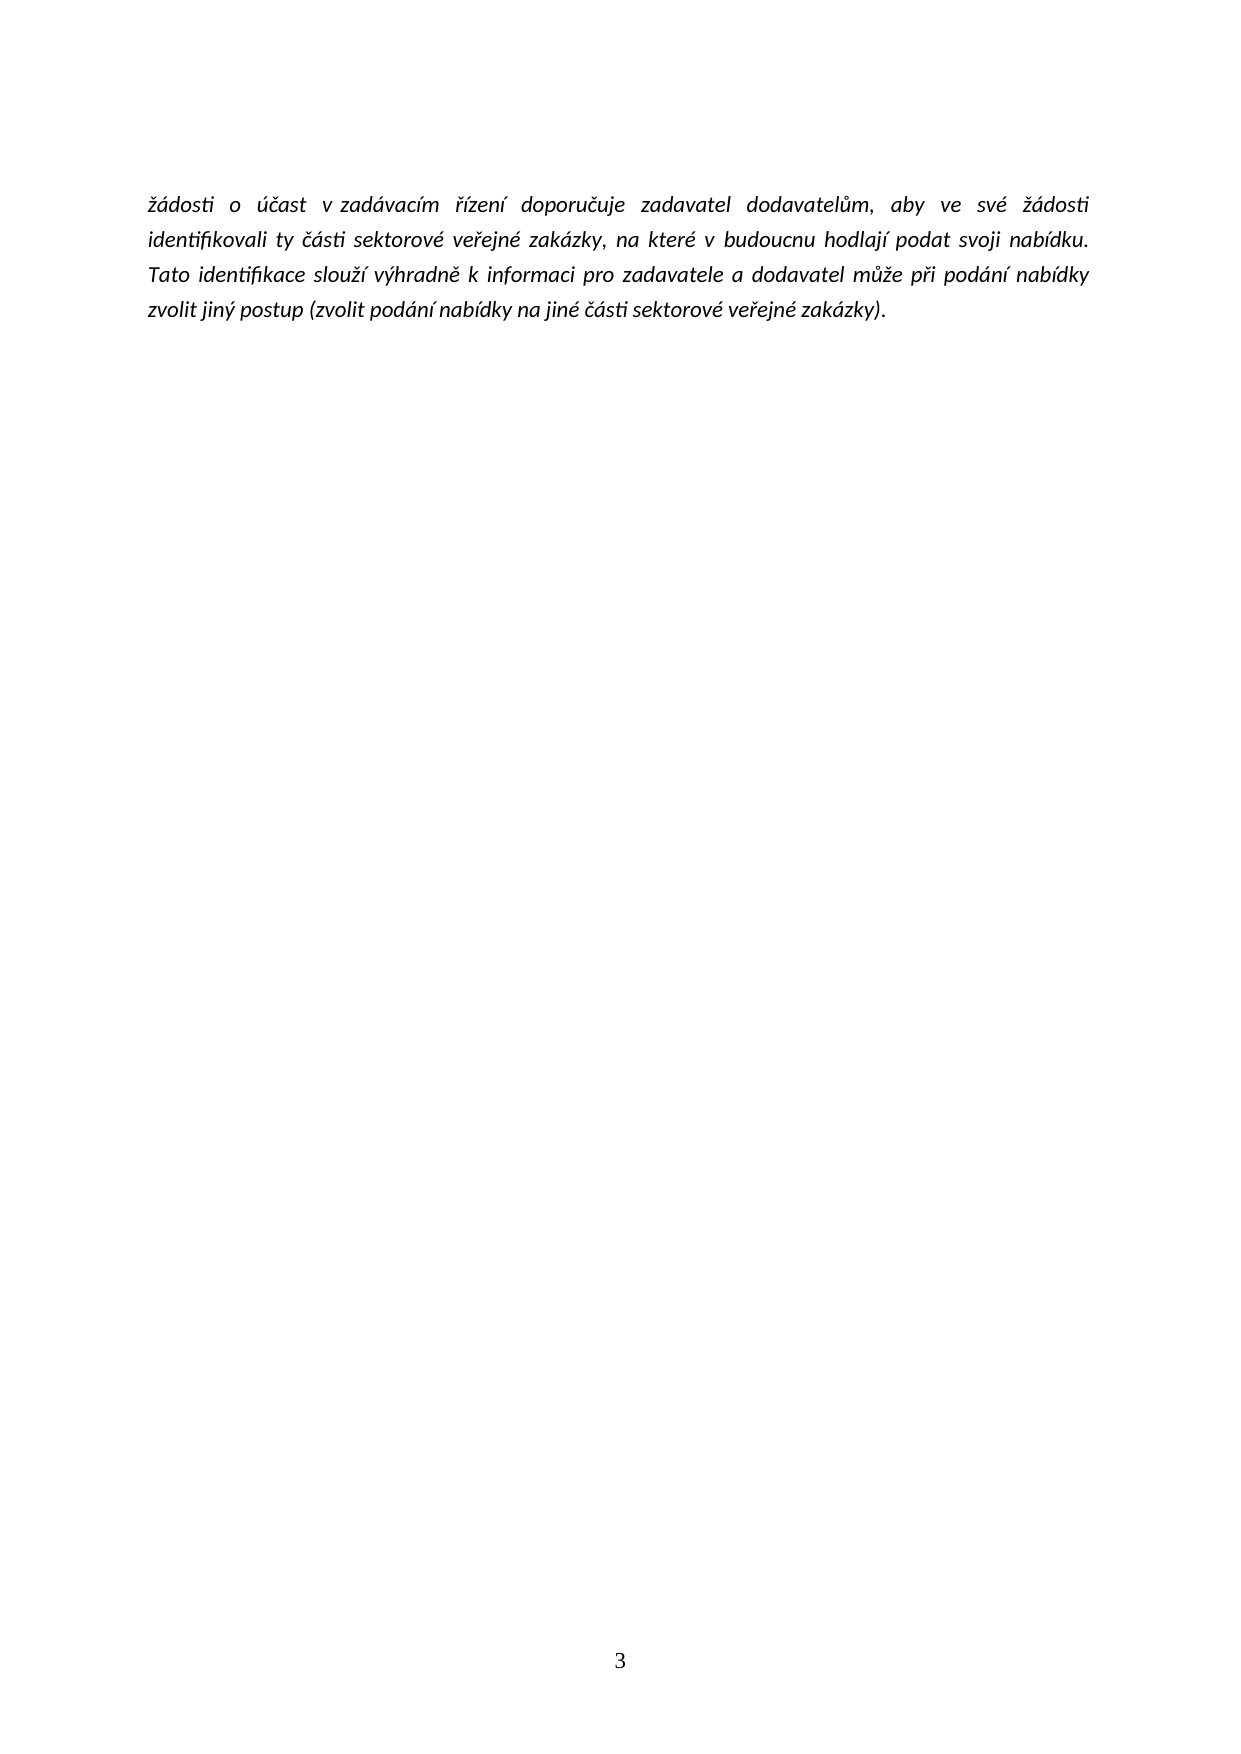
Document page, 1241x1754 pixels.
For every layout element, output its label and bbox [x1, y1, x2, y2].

text [148, 190, 1093, 323]
